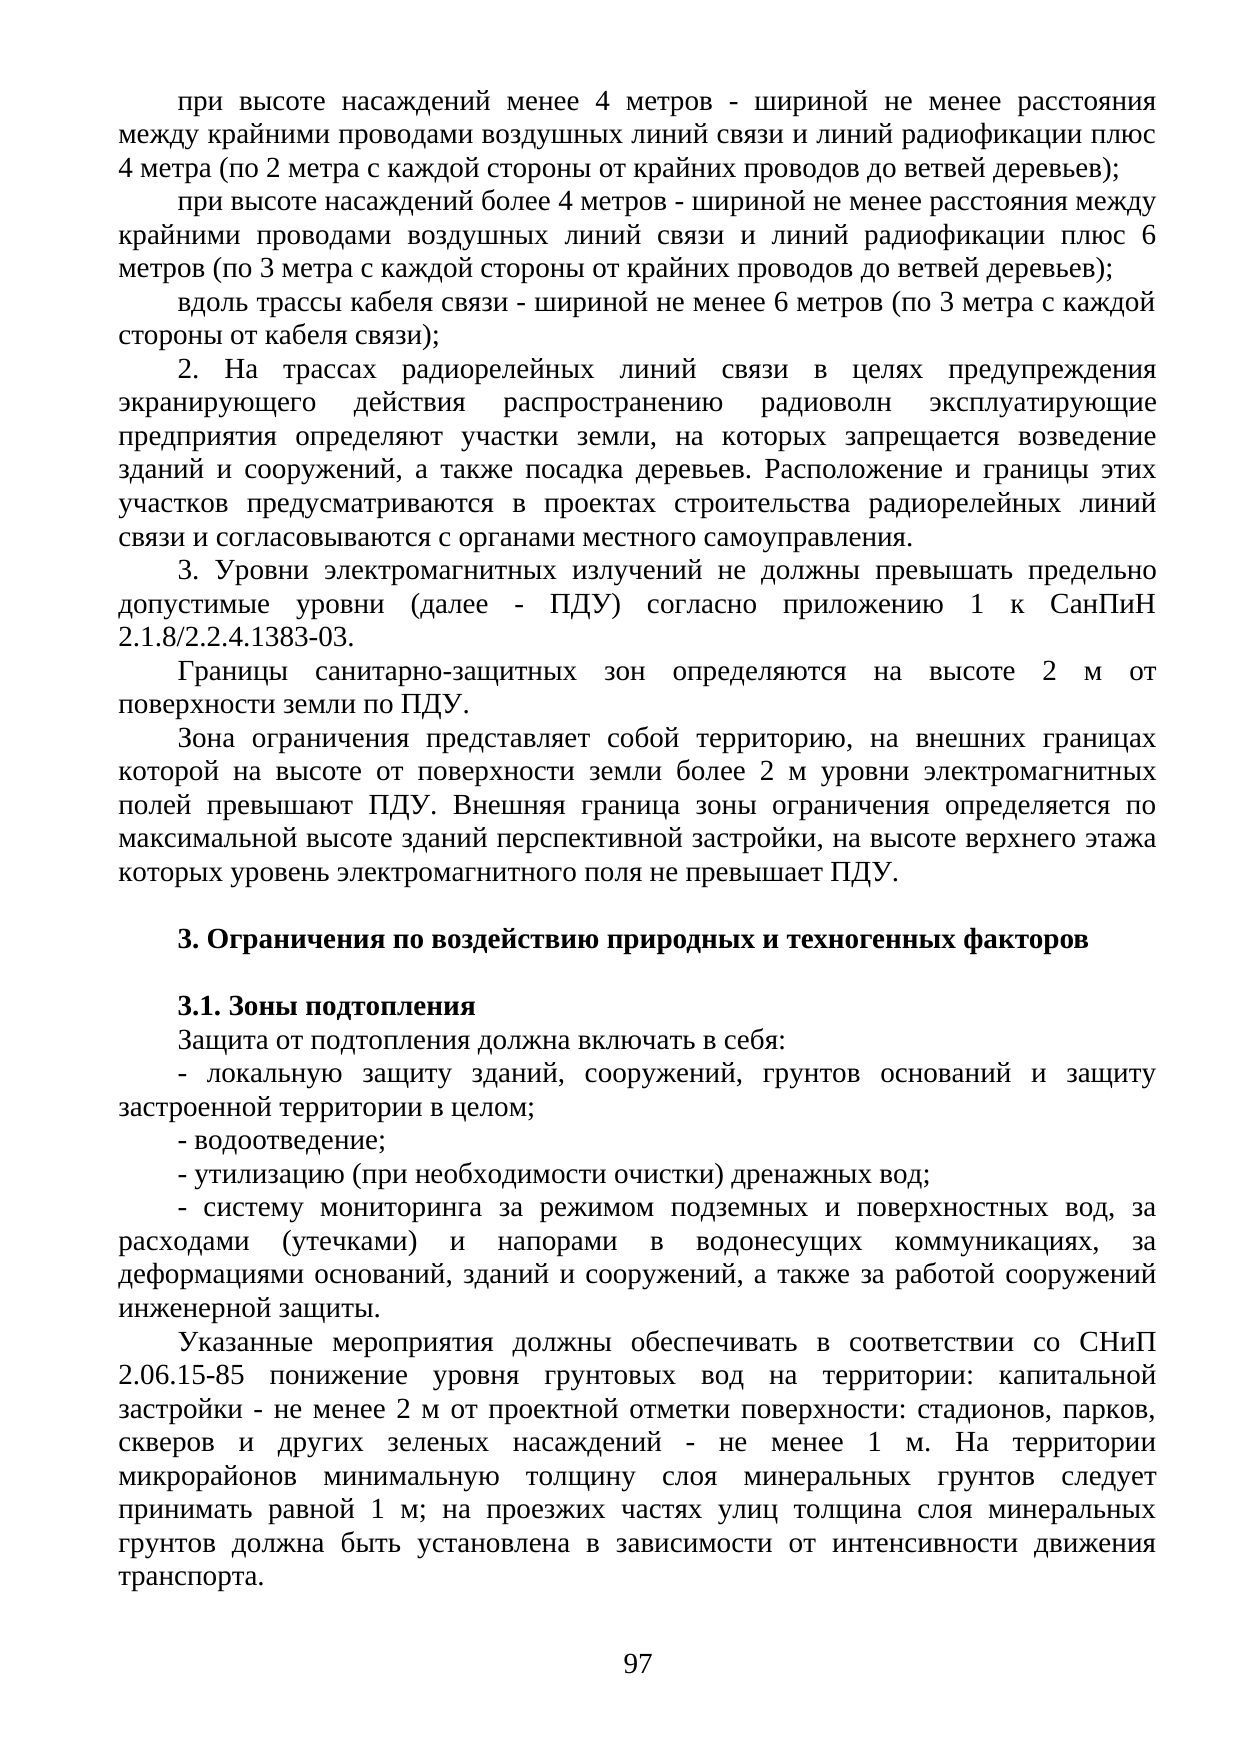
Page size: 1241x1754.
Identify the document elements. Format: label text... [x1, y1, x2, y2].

text Зона ограничения представляет собой территорию, на внешних границах которой на высоте от поверхности земли более 2 м уровни электромагнитных полей превышают ПДУ. Внешняя граница зоны ограничения определяется по максимальной высоте зданий перспективной застройки, на высоте верхнего этажа которых уровень электромагнитного поля не превышает ПДУ. [118, 720, 1157, 888]
text - локальную защиту зданий, сооружений, грунтов оснований и защиту застроенной территории в целом; [118, 1055, 1157, 1122]
text - утилизацию (при необходимости очистки) дренажных вод; [118, 1156, 1157, 1189]
text при высоте насаждений менее 4 метров - шириной не менее расстояния между крайними проводами воздушных линий связи и линий радиофикации плюс 4 метра (по 2 метра с каждой стороны от крайних проводов до ветвей деревьев); [118, 83, 1157, 183]
text Защита от подтопления должна включать в себя: [118, 1022, 1157, 1055]
text 3. Ограничения по воздействию природных и техногенных факторов [118, 921, 1157, 955]
text 2. На трассах радиорелейных линий связи в целях предупреждения экранирующего действия распространению радиоволн эксплуатирующие предприятия определяют участки земли, на которых запрещается возведение зданий и сооружений, а также посадка деревьев. Расположение и границы этих участков предусматриваются в проектах строительства радиорелейных линий связи и согласовываются с органами местного самоуправления. [118, 351, 1157, 552]
text при высоте насаждений более 4 метров - шириной не менее расстояния между крайними проводами воздушных линий связи и линий радиофикации плюс 6 метров (по 3 метра с каждой стороны от крайних проводов до ветвей деревьев); [118, 183, 1157, 284]
text 3. Уровни электромагнитных излучений не должны превышать предельно допустимые уровни (далее - ПДУ) согласно приложению 1 к СанПиН 2.1.8/2.2.4.1383-03. [118, 552, 1157, 653]
text Границы санитарно-защитных зон определяются на высоте 2 м от поверхности земли по ПДУ. [118, 653, 1157, 720]
text вдоль трассы кабеля связи - шириной не менее 6 метров (по 3 метра с каждой стороны от кабеля связи); [118, 284, 1157, 351]
text - водоотведение; [118, 1122, 1157, 1156]
text 3.1. Зоны подтопления [118, 988, 1157, 1022]
text Указанные мероприятия должны обеспечивать в соответствии со СНиП 2.06.15-85 понижение уровня грунтовых вод на территории: капитальной застройки - не менее 2 м от проектной отметки поверхности: стадионов, парков, скверов и других зеленых насаждений - не менее 1 м. На территории микрорайонов минимальную толщину слоя минеральных грунтов следует принимать равной 1 м; на проезжих частях улиц толщина слоя минеральных грунтов должна быть установлена в зависимости от интенсивности движения транспорта. [118, 1324, 1157, 1592]
text - систему мониторинга за режимом подземных и поверхностных вод, за расходами (утечками) и напорами в водонесущих коммуникациях, за деформациями оснований, зданий и сооружений, а также за работой сооружений инженерной защиты. [118, 1189, 1157, 1324]
